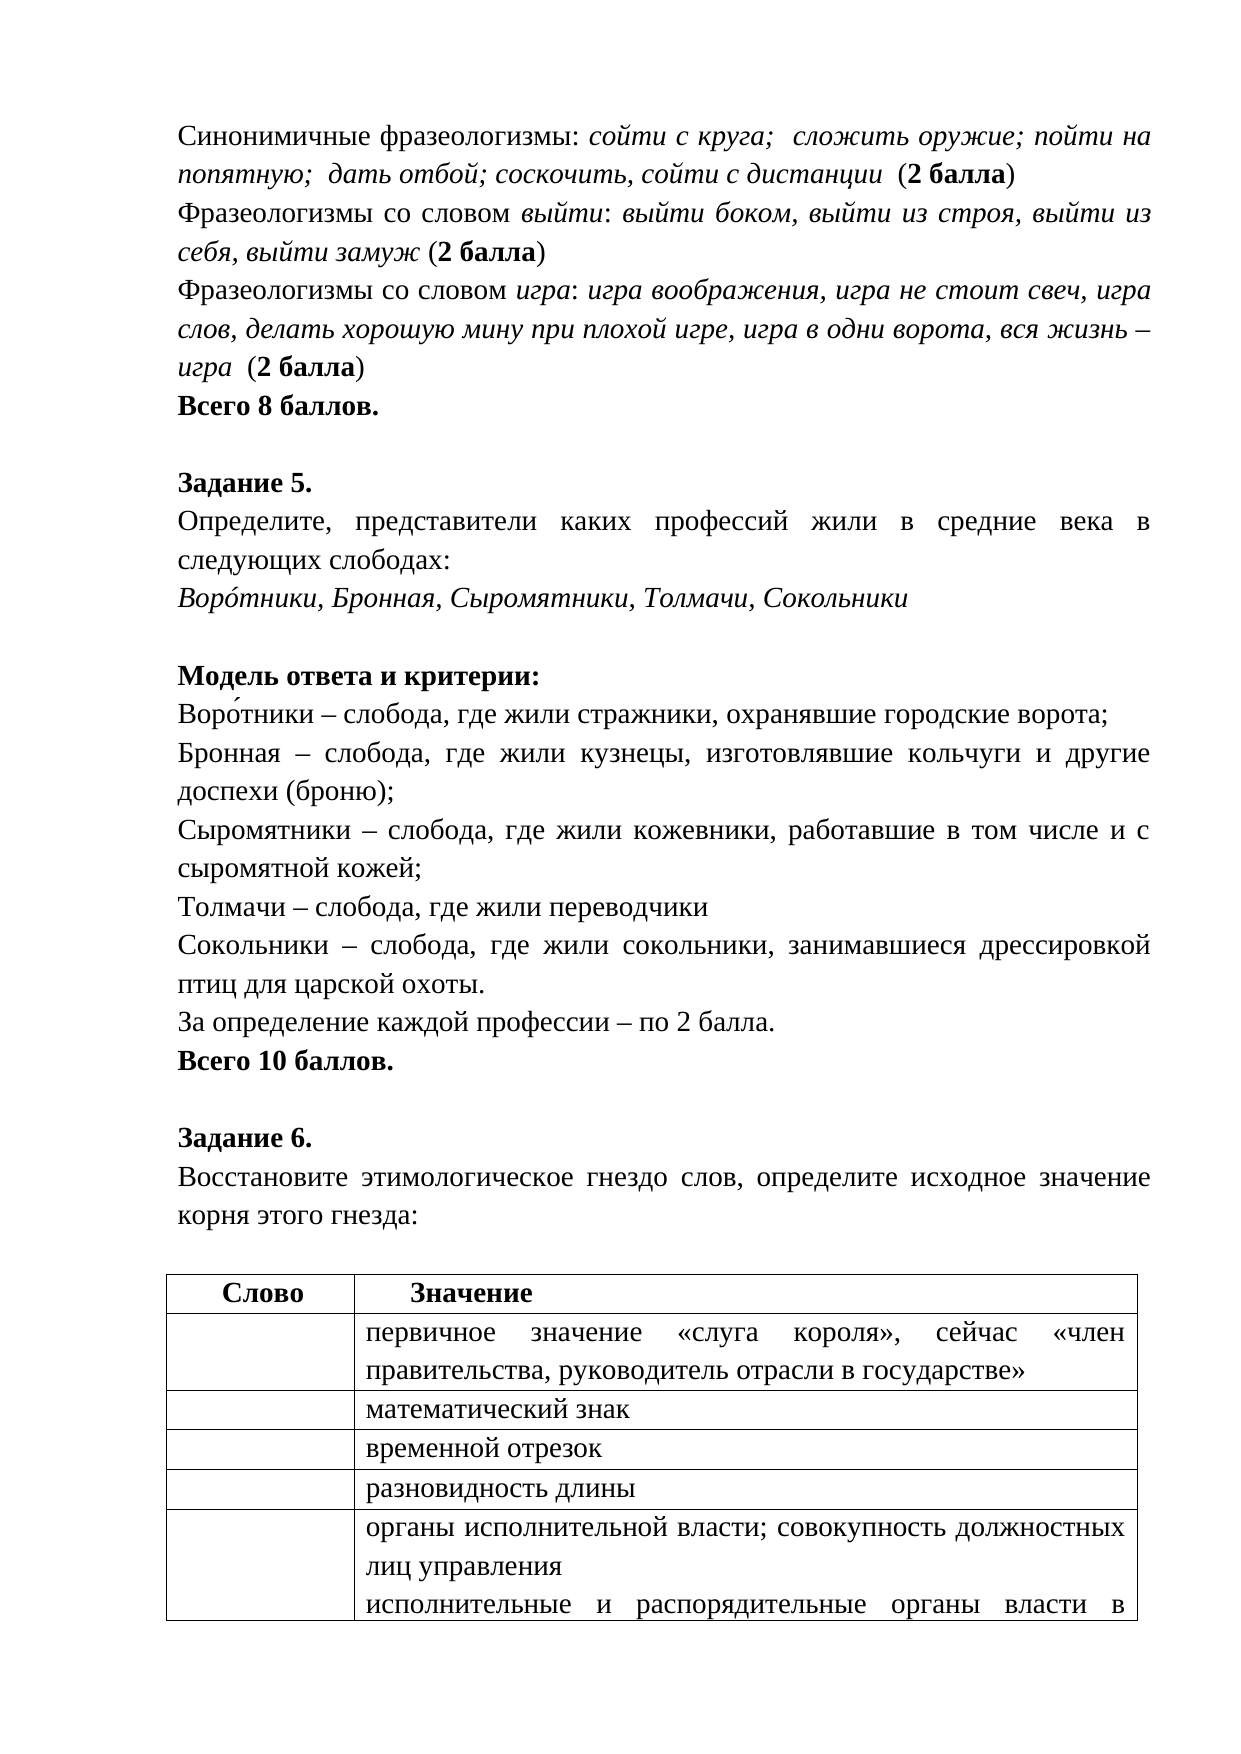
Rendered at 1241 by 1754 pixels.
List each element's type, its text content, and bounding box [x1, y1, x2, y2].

table_cell [167, 1510, 354, 1620]
text Синонимичные фразеологизмы: сойти с круга; сложить оружие; пойти на попятную; дать отбой; соскочить, сойти с дистанции (2 балла) [177, 118, 1152, 190]
table_cell [167, 1430, 354, 1469]
table_header Значение [355, 1275, 1137, 1313]
text Всего 10 баллов. [177, 1043, 1152, 1077]
text Бронная – слобода, где жили кузнецы, изготовлявшие кольчуги и другие доспехи (броню); [177, 735, 1152, 807]
table_cell временной отрезок [355, 1430, 1137, 1469]
text Модель ответа и критерии: [177, 658, 1152, 691]
table_cell [167, 1314, 354, 1390]
text Сыромятники – слобода, где жили кожевники, работавшие в том числе и с сыромятной кожей; [177, 812, 1152, 884]
table_cell [167, 1470, 354, 1508]
text Ворóтники, Бронная, Сыромятники, Толмачи, Сокольники [177, 581, 1152, 614]
text Задание 6. [177, 1120, 1152, 1154]
text Восстановите этимологическое гнездо слов, определите исходное значение корня этого гнезда: [177, 1159, 1152, 1231]
table_header Слово [167, 1275, 354, 1313]
table_cell [167, 1391, 354, 1429]
table_cell разновидность длины [355, 1470, 1137, 1508]
table_cell первичное значение «слуга короля», сейчас «член правительства, руководитель отрасли в государстве» [355, 1314, 1137, 1390]
text Фразеологизмы со словом выйти: выйти боком, выйти из строя, выйти из себя, выйти замуж (2 балла) [177, 195, 1152, 267]
table_cell математический знак [355, 1391, 1137, 1429]
text Определите, представители каких профессий жили в средние века в следующих слободах: [177, 503, 1152, 576]
text Фразеологизмы со словом игра: игра воображения, игра не стоит свеч, игра слов, делать хорошую мину при плохой игре, игра в одни ворота, вся жизнь – игра (2 балла) [177, 272, 1152, 383]
text Задание 5. [177, 465, 1152, 498]
text Сокольники – слобода, где жили сокольники, занимавшиеся дрессировкой птиц для царской охоты. [177, 927, 1152, 999]
text Толмачи – слобода, где жили переводчики [177, 889, 1152, 922]
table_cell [355, 1510, 1137, 1620]
text Воро́тники – слобода, где жили стражники, охранявшие городские ворота; [177, 696, 1152, 730]
text Всего 8 баллов. [177, 388, 1152, 421]
text За определение каждой профессии – по 2 балла. [177, 1004, 1152, 1038]
